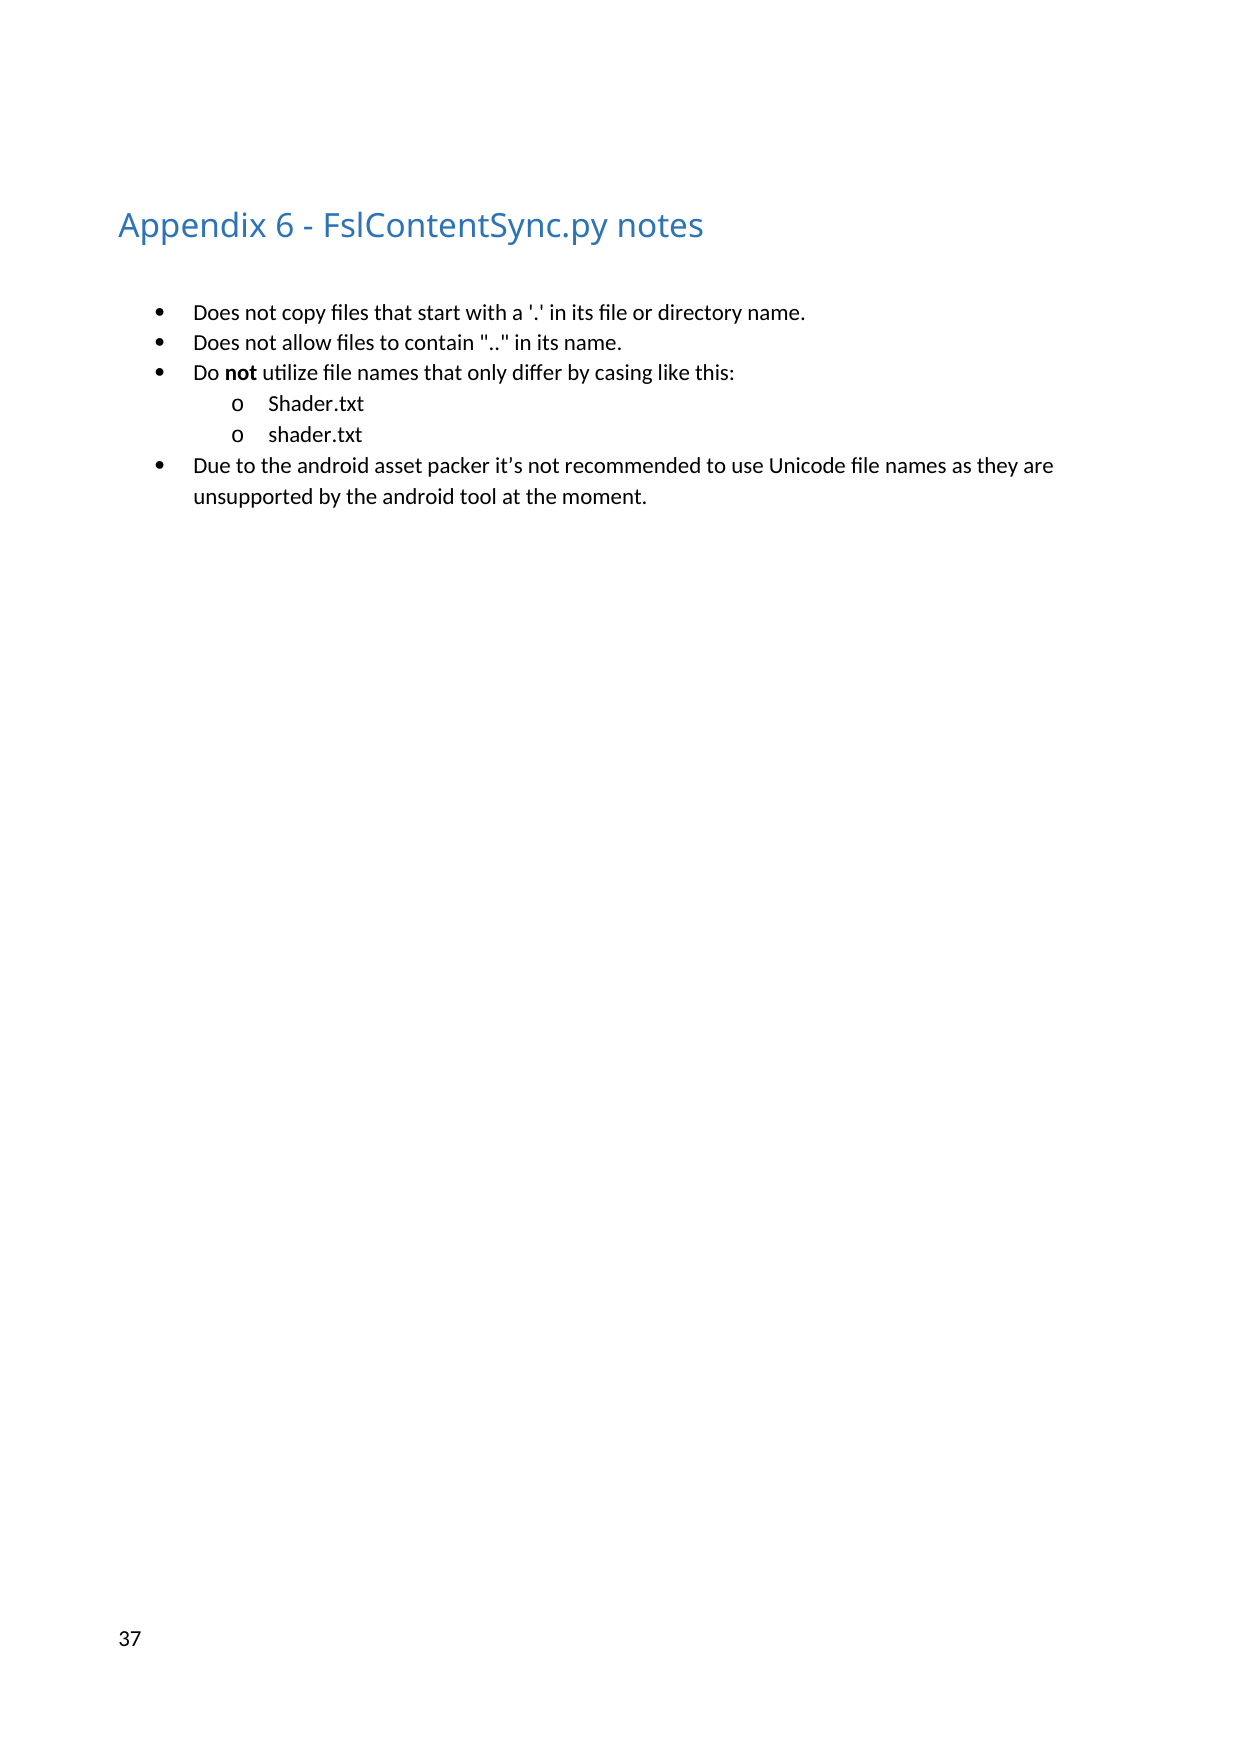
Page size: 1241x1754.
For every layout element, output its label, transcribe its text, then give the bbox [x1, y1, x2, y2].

list shader.txt [231, 420, 1122, 449]
list Does not copy files that start with a '.' in its file or directory name. [156, 298, 1122, 326]
text FslContentSync.py notes [118, 202, 1122, 248]
list Shader.txt [231, 389, 1122, 418]
list Due to the android asset packer it’s not recommended to use Unicode file names as they are unsupported by the android tool at the moment. [156, 452, 1122, 510]
list Do not utilize file names that only differ by casing like this: [156, 358, 1122, 386]
list Does not allow files to contain ".." in its name. [156, 328, 1122, 356]
